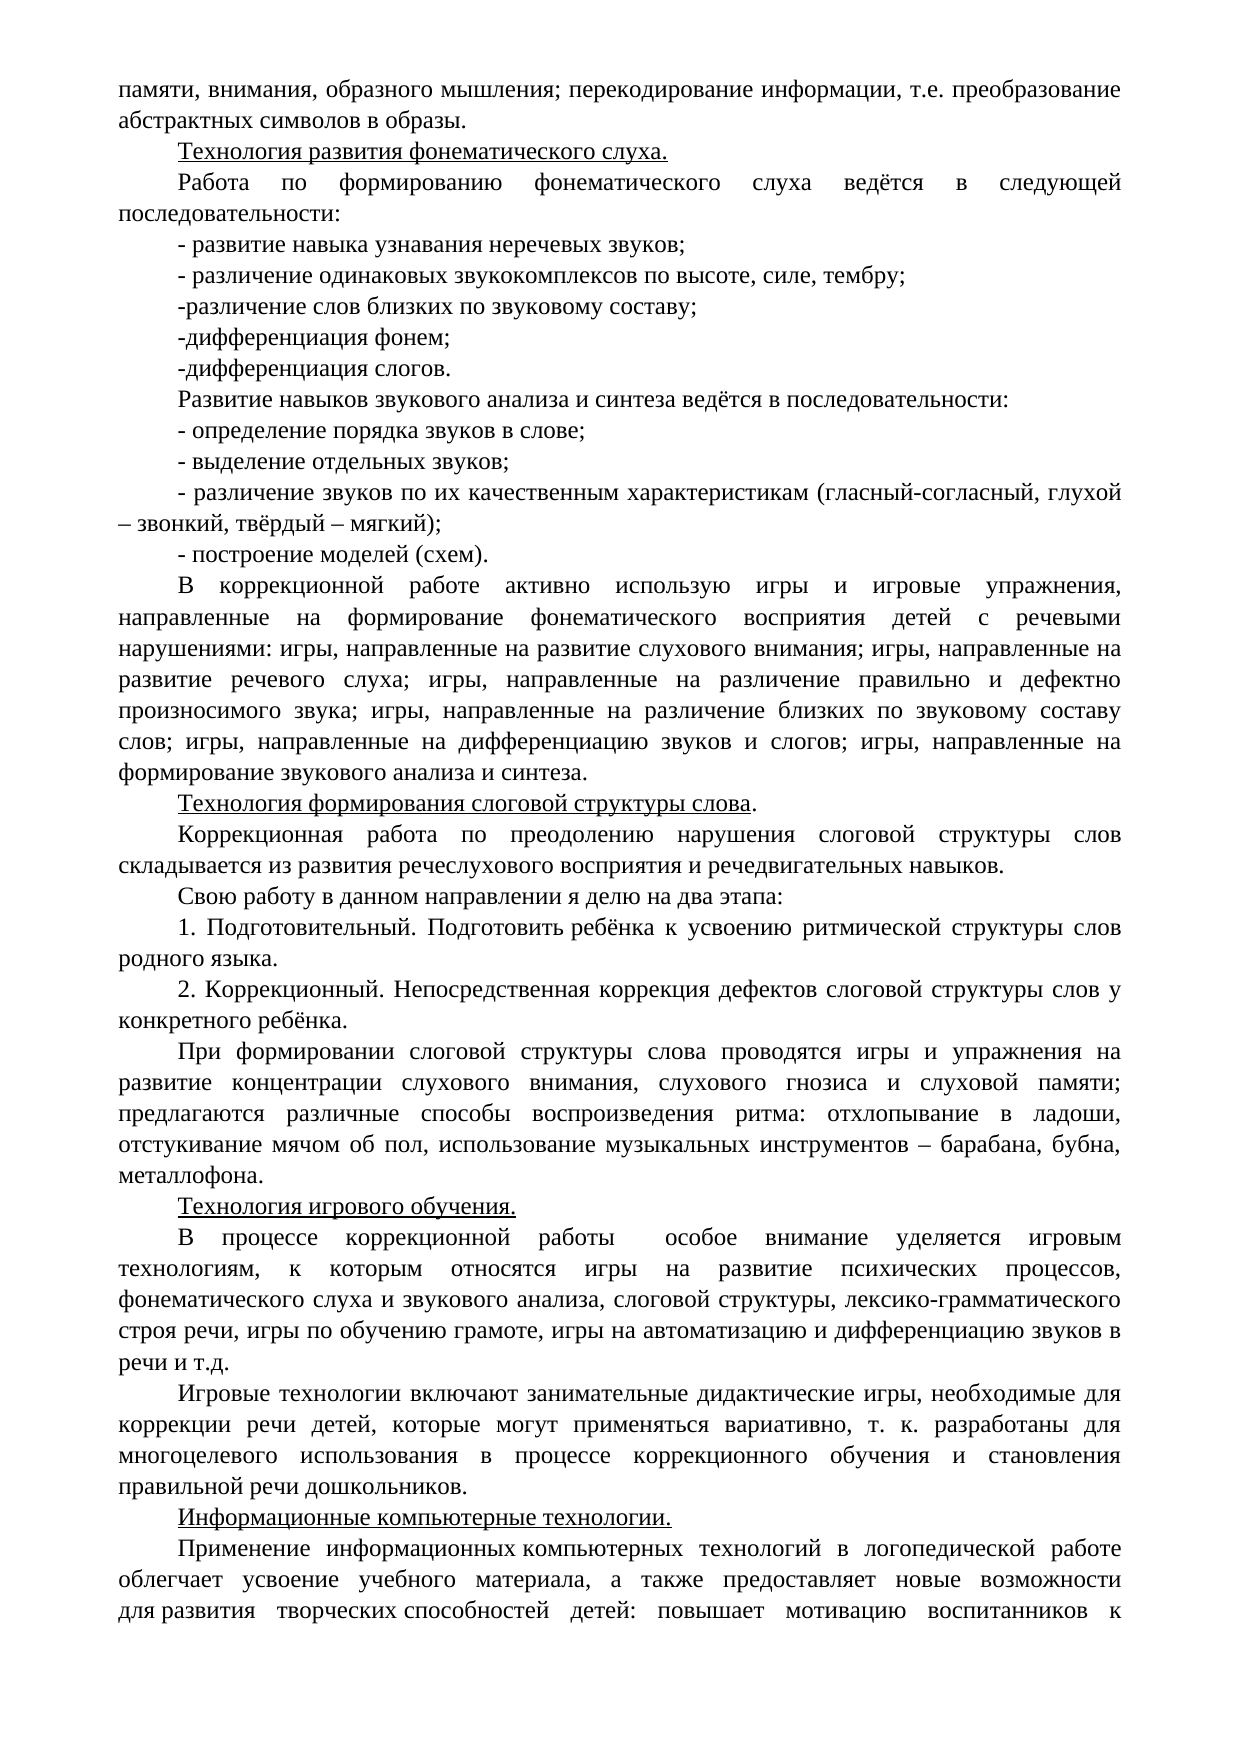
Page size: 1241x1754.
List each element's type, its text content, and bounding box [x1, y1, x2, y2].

text В процессе коррекционной работы особое внимание уделяется игровым технологиям, к которым относятся игры на развитие психических процессов, фонематического слуха и звукового анализа, слоговой структуры, лексико-грамматического строя речи, игры по обучению грамоте, игры на автоматизацию и дифференциацию звуков в речи и т.д. [118, 1222, 1122, 1375]
text -дифференциация слогов. [118, 353, 1122, 382]
text - развитие навыка узнавания неречевых звуков; [118, 229, 1122, 258]
text 1. Подготовительный. Подготовить ребёнка к усвоению ритмической структуры слов родного языка. [118, 912, 1122, 972]
text Информационные компьютерные технологии. [118, 1502, 1122, 1531]
text Технология игрового обучения. [118, 1191, 1122, 1220]
text При формировании слоговой структуры слова проводятся игры и упражнения на развитие концентрации слухового внимания, слухового гнозиса и слуховой памяти; предлагаются различные способы воспроизведения ритма: отхлопывание в ладоши, отстукивание мячом об пол, использование музыкальных инструментов – барабана, бубна, металлофона. [118, 1036, 1122, 1189]
text - выделение отдельных звуков; [118, 446, 1122, 475]
text Технология формирования слоговой структуры слова. [118, 788, 1122, 817]
text -дифференциация фонем; [118, 322, 1122, 351]
text Технология развития фонематического слуха. [118, 136, 1122, 165]
text Развитие навыков звукового анализа и синтеза ведётся в последовательности: [118, 384, 1122, 413]
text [118, 74, 1122, 134]
text Коррекционная работа по преодолению нарушения слоговой структуры слов складывается из развития речеслухового восприятия и речедвигательных навыков. [118, 819, 1122, 879]
text - различение звуков по их качественным характеристикам (гласный-согласный, глухой – звонкий, твёрдый – мягкий); [118, 477, 1122, 537]
text Свою работу в данном направлении я делю на два этапа: [118, 881, 1122, 910]
text Работа по формированию фонематического слуха ведётся в следующей последовательности: [118, 167, 1122, 227]
text - построение моделей (схем). [118, 539, 1122, 568]
text Игровые технологии включают занимательные дидактические игры, необходимые для коррекции речи детей, которые могут применяться вариативно, т. к. разработаны для многоцелевого использования в процессе коррекционного обучения и становления правильной речи дошкольников. [118, 1378, 1122, 1499]
text -различение слов близких по звуковому составу; [118, 291, 1122, 320]
text - определение порядка звуков в слове; [118, 415, 1122, 444]
text - различение одинаковых звукокомплексов по высоте, силе, тембру; [118, 260, 1122, 289]
text В коррекционной работе активно использую игры и игровые упражнения, направленные на формирование фонематического восприятия детей с речевыми нарушениями: игры, направленные на развитие слухового внимания; игры, направленные на развитие речевого слуха; игры, направленные на различение правильно и дефектно произносимого звука; игры, направленные на различение близких по звуковому составу слов; игры, направленные на дифференциацию звуков и слогов; игры, направленные на формирование звукового анализа и синтеза. [118, 571, 1122, 786]
text 2. Коррекционный. Непосредственная коррекция дефектов слоговой структуры слов у конкретного ребёнка. [118, 974, 1122, 1034]
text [118, 1533, 1122, 1624]
